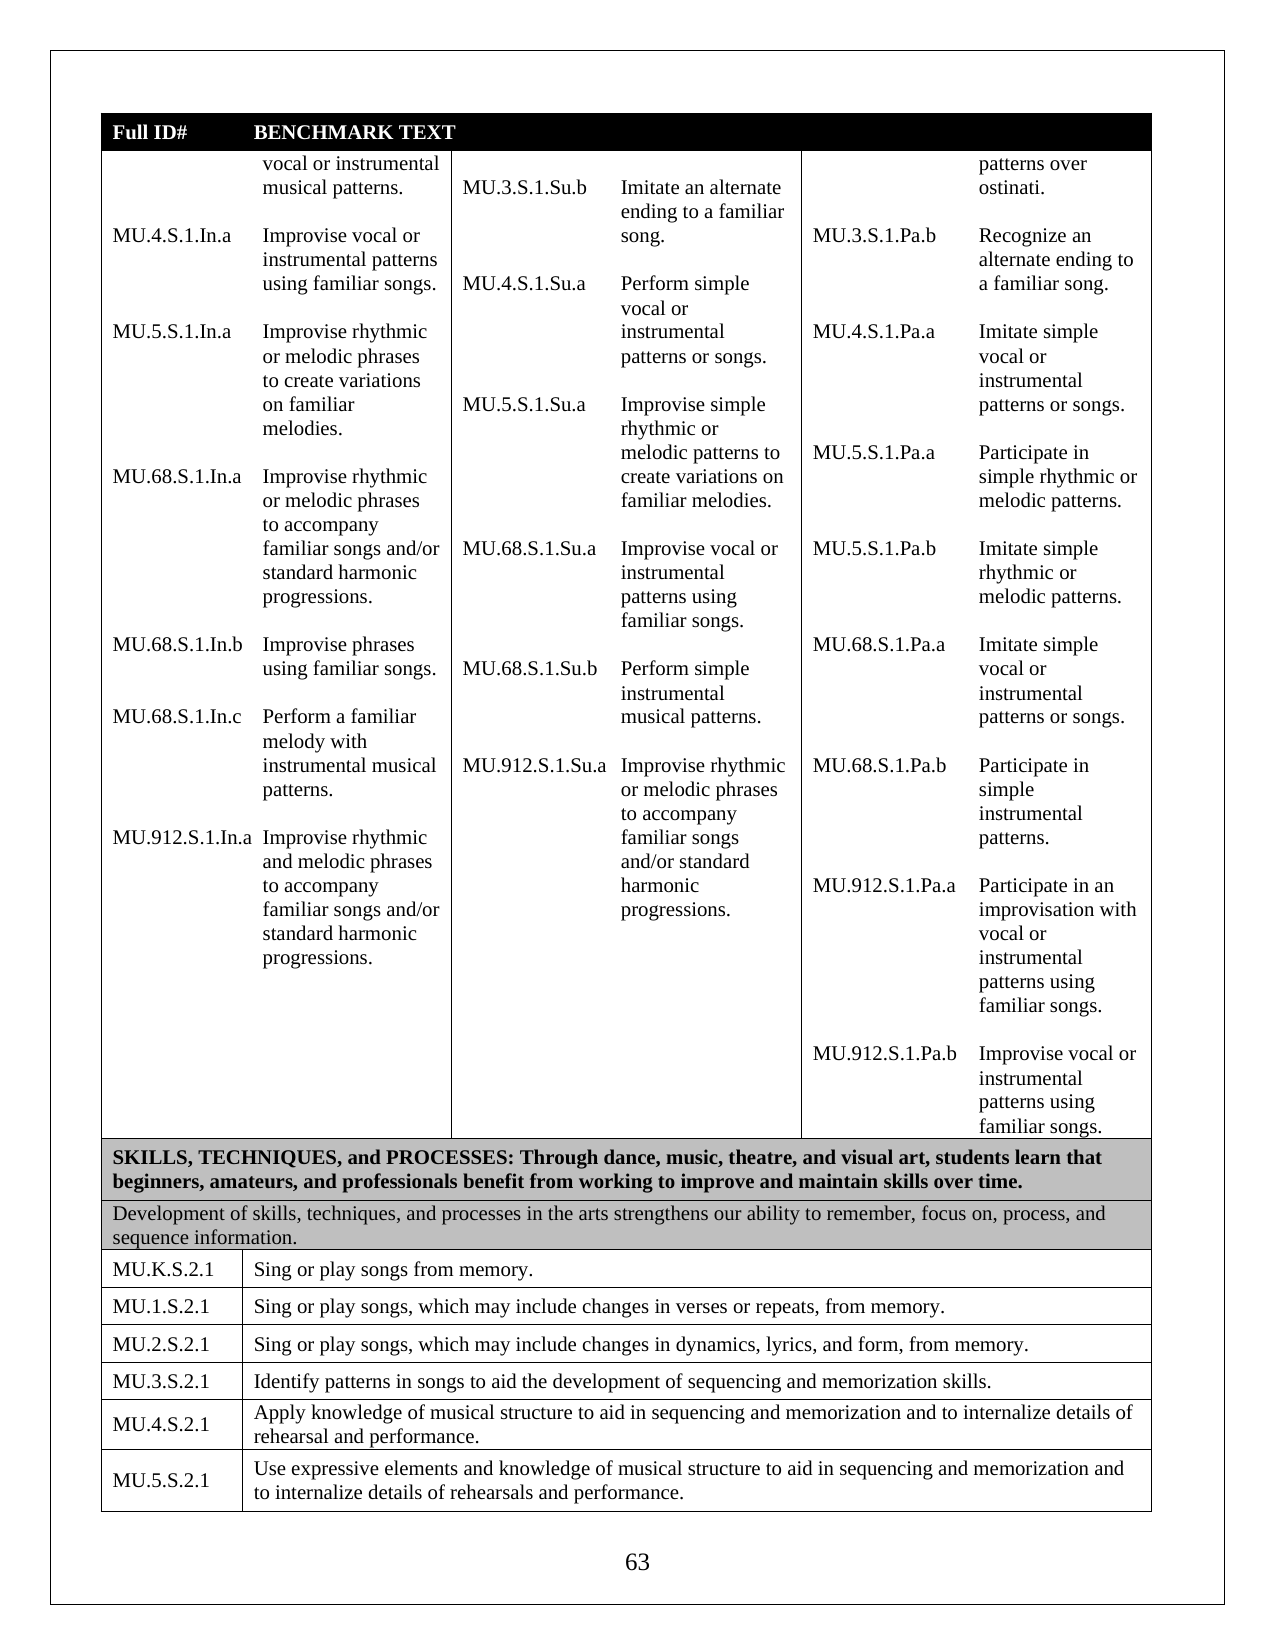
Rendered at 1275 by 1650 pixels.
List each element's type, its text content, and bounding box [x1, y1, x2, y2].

table_cell MU.5.S.2.1 [102, 1450, 242, 1511]
table_cell MU.2.S.2.1 [102, 1325, 242, 1362]
table_cell Use expressive elements and knowledge of musical structure to aid in sequencing and memorization and to internalize details of rehearsals and performance. [243, 1450, 1151, 1511]
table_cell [802, 151, 1151, 1138]
table_header Full ID# [102, 114, 242, 150]
table_header BENCHMARK TEXT [243, 114, 1151, 150]
table_cell MU.1.S.2.1 [102, 1288, 242, 1324]
table_cell MU.3.S.2.1 [102, 1363, 242, 1399]
table_cell MU.K.S.2.1 [102, 1250, 242, 1287]
table_cell MU.4.S.2.1 [102, 1400, 242, 1448]
table_cell SKILLS, TECHNIQUES, and PROCESSES: Through dance, music, theatre, and visual art, students learn that beginners, amateurs, and professionals benefit from working to improve and maintain skills over time. [102, 1139, 1151, 1200]
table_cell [102, 151, 451, 1138]
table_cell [452, 151, 801, 1138]
table_cell Apply knowledge of musical structure to aid in sequencing and memorization and to internalize details of rehearsal and performance. [243, 1400, 1151, 1448]
table_cell Identify patterns in songs to aid the development of sequencing and memorization skills. [243, 1363, 1151, 1399]
table_cell Sing or play songs, which may include changes in dynamics, lyrics, and form, from memory. [243, 1325, 1151, 1362]
table_cell Sing or play songs, which may include changes in verses or repeats, from memory. [243, 1288, 1151, 1324]
table_cell Development of skills, techniques, and processes in the arts strengthens our ability to remember, focus on, process, and sequence information. [102, 1201, 1151, 1249]
table_cell Sing or play songs from memory. [243, 1250, 1151, 1287]
